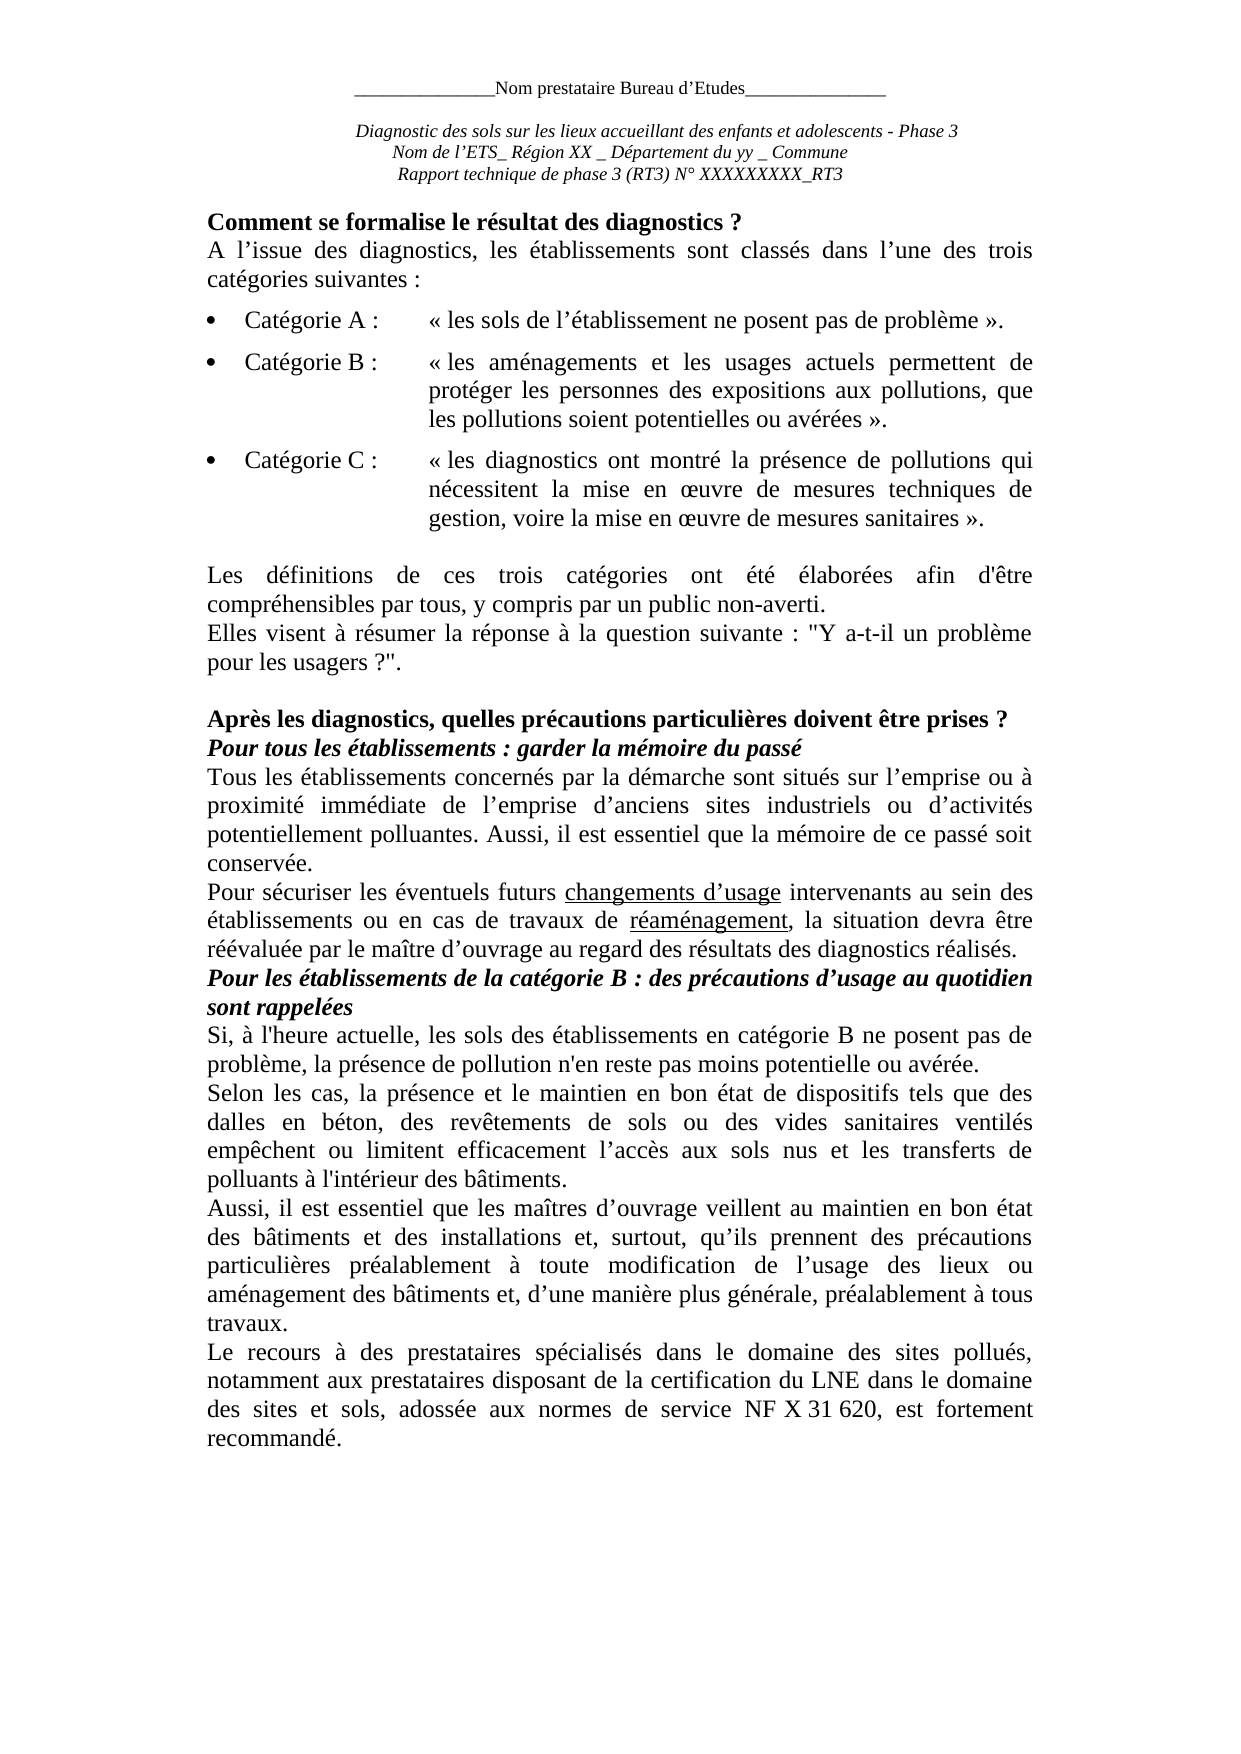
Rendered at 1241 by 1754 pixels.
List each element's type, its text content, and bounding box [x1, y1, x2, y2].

text Selon les cas, la présence et le maintien en bon état de dispositifs tels que des dalles en béton, des revêtements de sols ou des vides sanitaires ventilés empêchent ou limitent efficacement l’accès aux sols nus et les transferts de polluants à l'intérieur des bâtiments. [207, 1078, 1033, 1193]
list Catégorie A : « les sols de l’établissement ne posent pas de problème ». [207, 306, 1033, 334]
list Catégorie C : « les diagnostics ont montré la présence de pollutions qui nécessitent la mise en œuvre de mesures techniques de gestion, voire la mise en œuvre de mesures sanitaires ». [207, 446, 1033, 532]
text Pour tous les établissements : garder la mémoire du passé [207, 733, 1033, 762]
text Le recours à des prestataires spécialisés dans le domaine des sites pollués, notamment aux prestataires disposant de la certification du LNE dans le domaine des sites et sols, adossée aux normes de service NF X 31 620, est fortement recommandé. [207, 1337, 1033, 1452]
text Aussi, il est essentiel que les maîtres d’ouvrage veillent au maintien en bon état des bâtiments et des installations et, surtout, qu’ils prennent des précautions particulières préalablement à toute modification de l’usage des lieux ou aménagement des bâtiments et, d’une manière plus générale, préalablement à tous travaux. [207, 1193, 1033, 1337]
text Après les diagnostics, quelles précautions particulières doivent être prises ? [207, 704, 1033, 733]
text Pour les établissements de la catégorie B : des précautions d’usage au quotidien sont rappelées [207, 963, 1033, 1021]
text Elles visent à résumer la réponse à la question suivante : "Y a-t-il un problème pour les usagers ?". [207, 618, 1033, 676]
text Tous les établissements concernés par la démarche sont situés sur l’emprise ou à proximité immédiate de l’emprise d’anciens sites industriels ou d’activités potentiellement polluantes. Aussi, il est essentiel que la mémoire de ce passé soit conservée. [207, 762, 1033, 877]
text Les définitions de ces trois catégories ont été élaborées afin d'être compréhensibles par tous, y compris par un public non-averti. [207, 561, 1033, 618]
text Pour sécuriser les éventuels futurs changements d’usage intervenants au sein des établissements ou en cas de travaux de réaménagement, la situation devra être réévaluée par le maître d’ouvrage au regard des résultats des diagnostics réalisés. [207, 877, 1033, 963]
list Catégorie B : « les aménagements et les usages actuels permettent de protéger les personnes des expositions aux pollutions, que les pollutions soient potentielles ou avérées ». [207, 347, 1033, 433]
text Si, à l'heure actuelle, les sols des établissements en catégorie B ne posent pas de problème, la présence de pollution n'en reste pas moins potentielle ou avérée. [207, 1021, 1033, 1078]
text A l’issue des diagnostics, les établissements sont classés dans l’une des trois catégories suivantes : [207, 236, 1034, 293]
text Comment se formalise le résultat des diagnostics ? [207, 207, 1033, 236]
